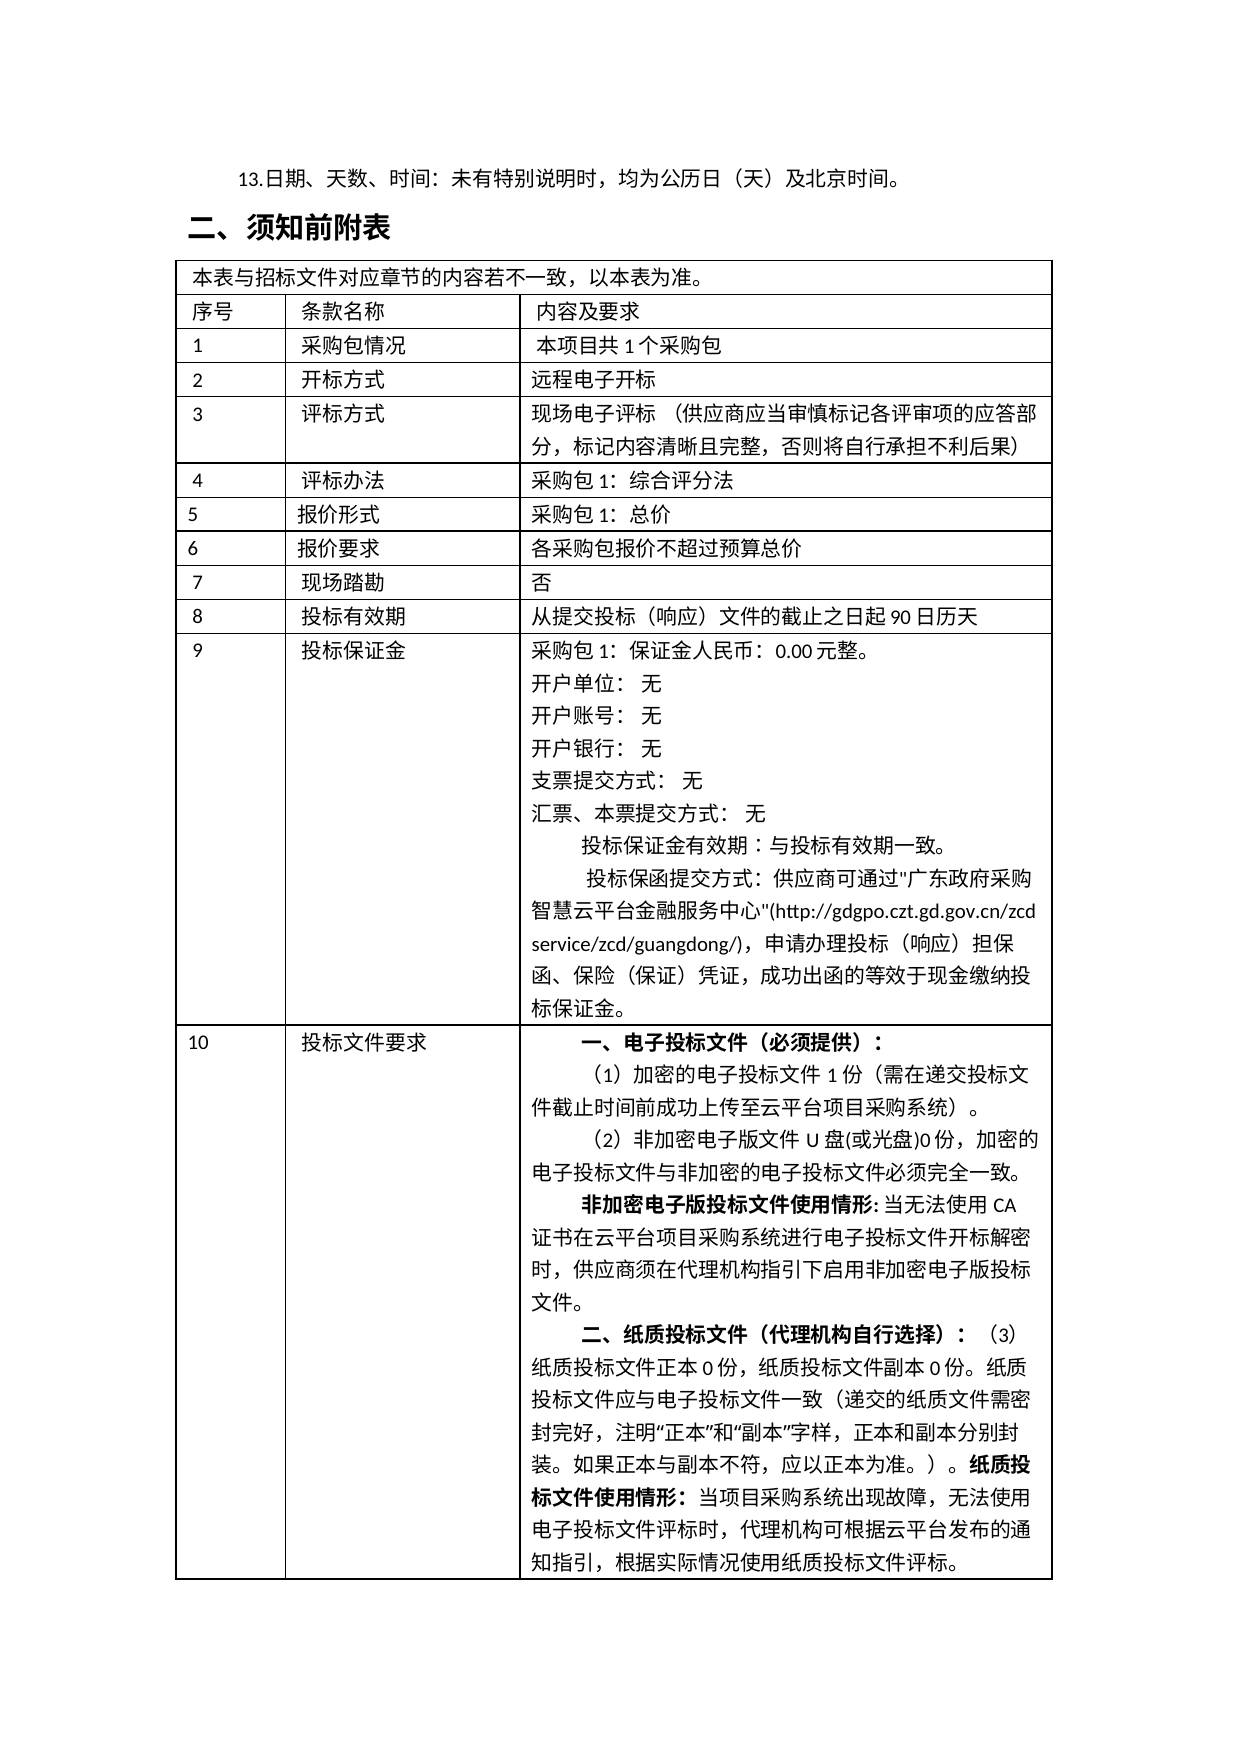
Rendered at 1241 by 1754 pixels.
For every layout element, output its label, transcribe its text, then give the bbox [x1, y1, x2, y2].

table_cell 5 [177, 498, 285, 530]
table_cell 现场踏勘 [286, 566, 519, 598]
table_cell 否 [521, 566, 1051, 598]
table_cell 报价要求 [286, 532, 519, 564]
table_cell 评标办法 [286, 464, 519, 496]
table_cell 2 [177, 363, 285, 396]
text 二、须知前附表 [187, 194, 1053, 259]
table_cell 采购包1：综合评分法 [521, 464, 1051, 496]
table_cell 6 [177, 532, 285, 564]
table_cell 7 [177, 566, 285, 598]
table_cell 10 [177, 1026, 285, 1578]
table_cell 投标保证金 [286, 634, 519, 1024]
table_cell 条款名称 [286, 295, 519, 328]
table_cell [521, 1026, 1051, 1578]
table_cell 采购包1：总价 [521, 498, 1051, 530]
table_cell 评标方式 [286, 397, 519, 462]
table_cell 序号 [177, 295, 285, 328]
table_cell 9 [177, 634, 285, 1024]
table_cell 各采购包报价不超过预算总价 [521, 532, 1051, 564]
table_cell 远程电子开标 [521, 363, 1051, 396]
table_cell 报价形式 [286, 498, 519, 530]
table_header 本表与招标文件对应章节的内容若不一致，以本表为准。 [177, 261, 1051, 293]
table_cell 8 [177, 600, 285, 633]
table_cell 现场电子评标 （供应商应当审慎标记各评审项的应答部分，标记内容清晰且完整，否则将自行承担不利后果） [521, 397, 1051, 462]
table_cell 1 [177, 329, 285, 362]
table_cell 4 [177, 464, 285, 496]
table_cell 开标方式 [286, 363, 519, 396]
table_cell 投标有效期 [286, 600, 519, 633]
text 13.日期、天数、时间：未有特别说明时，均为公历日（天）及北京时间。 [187, 162, 1053, 194]
table_cell 从提交投标（响应）文件的截止之日起90日历天 [521, 600, 1051, 633]
table_cell 投标文件要求 [286, 1026, 519, 1578]
table_cell 采购包1：保证金人民币：0.00元整。 开户单位： 无 开户账号： 无 开户银行： 无 支票提交方式： 无 汇票、本票提交方式： 无 投标保证金有效期∶与投标有效期一致。 投标保函提交方式：供应商可通过"广东政府采购智慧云平台金融服务中心"(http://gdgpo.czt.gd.gov.cn/zcdservice/zcd/guangdong/)，申请办理投标（响应）担保函、保险（保证）凭证，成功出函的等效于现金缴纳投标保证金。 [521, 634, 1051, 1024]
table_cell 内容及要求 [521, 295, 1051, 328]
table_cell 3 [177, 397, 285, 462]
table_cell 采购包情况 [286, 329, 519, 362]
table_cell 本项目共1个采购包 [521, 329, 1051, 362]
